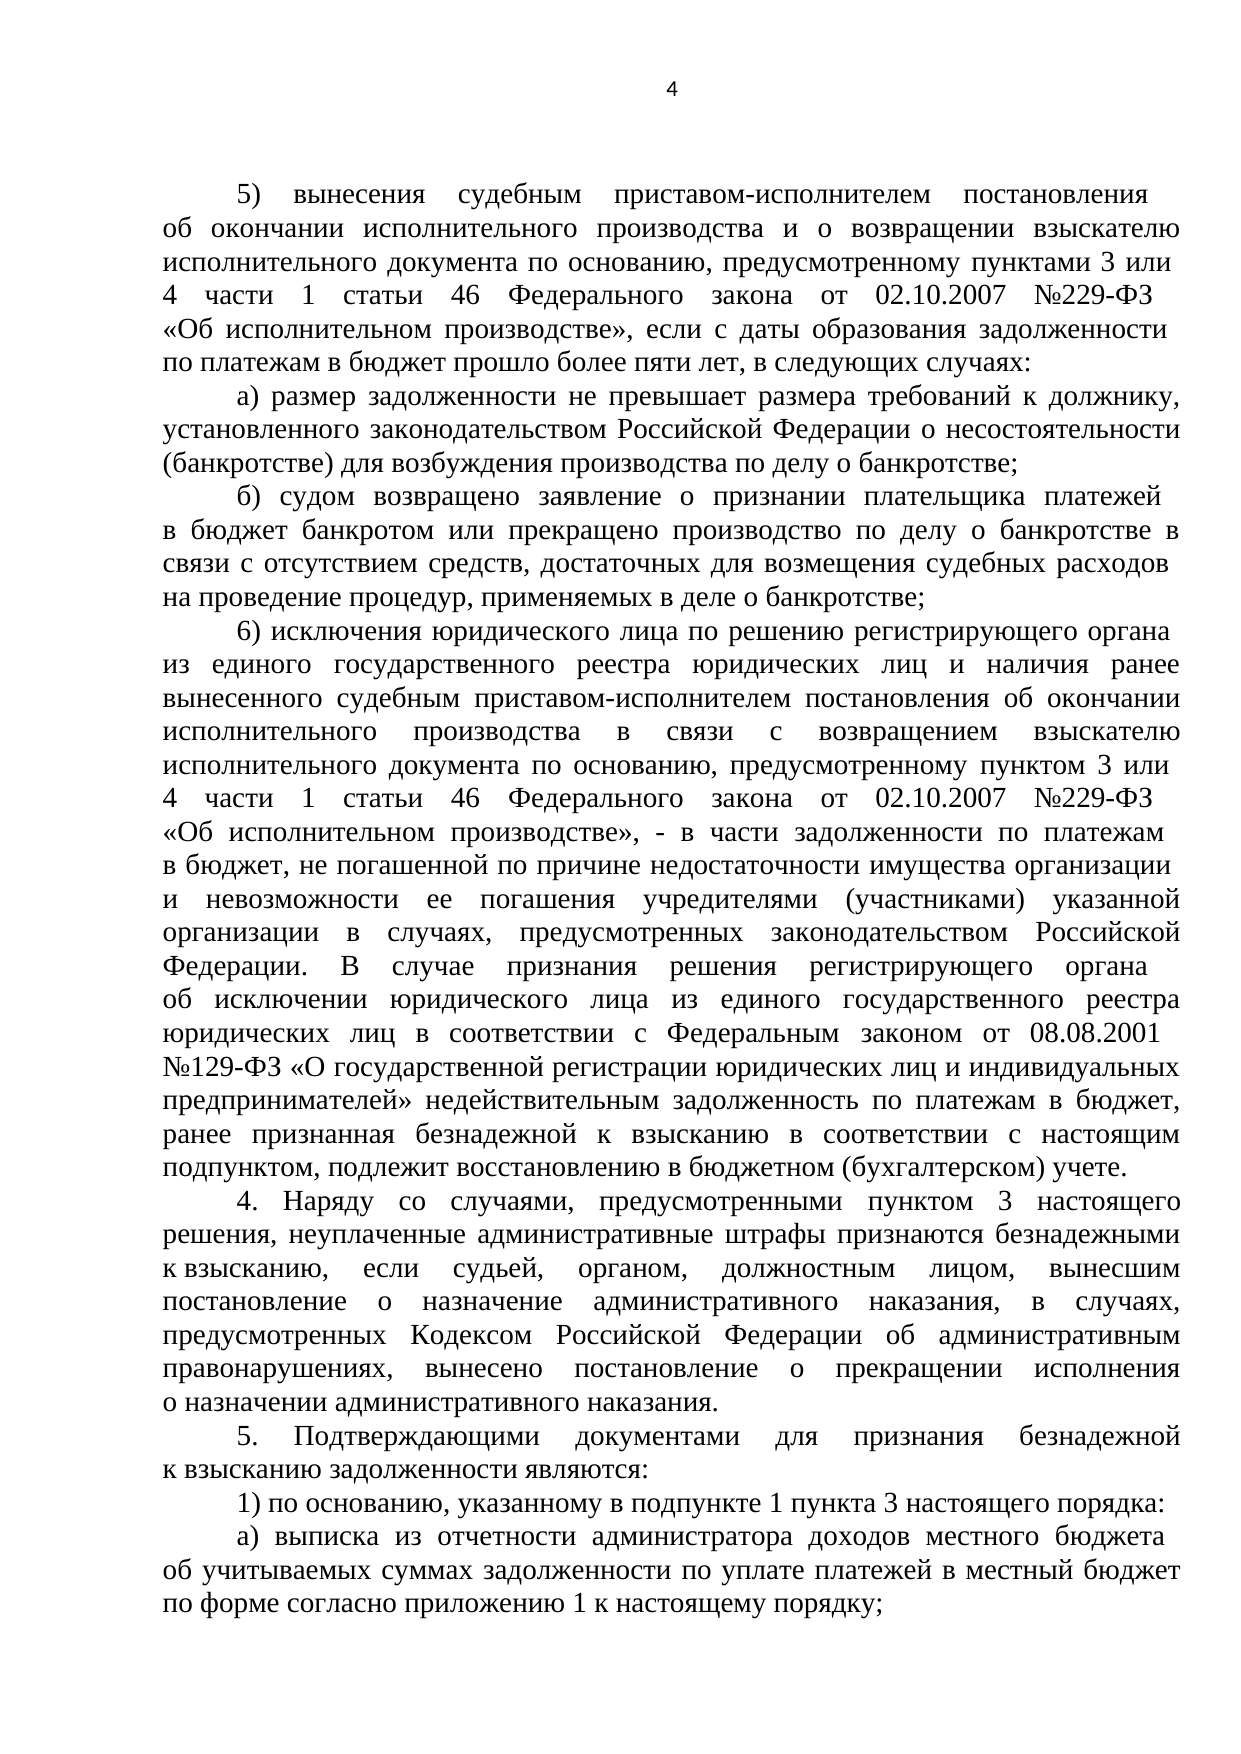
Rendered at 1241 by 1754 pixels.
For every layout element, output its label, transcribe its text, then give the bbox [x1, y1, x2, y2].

text б) судом возвращено заявление о признании плательщика платежей в бюджет банкротом или прекращено производство по делу о банкротстве в связи с отсутствием средств, достаточных для возмещения судебных расходов на проведение процедур, применяемых в деле о банкротстве; [162, 478, 1181, 613]
text 6) исключения юридического лица по решению регистрирующего органа из единого государственного реестра юридических лиц и наличия ранее вынесенного судебным приставом-исполнителем постановления об окончании исполнительного производства в связи с возвращением взыскателю исполнительного документа по основанию, предусмотренному пунктом 3 или 4 части 1 статьи 46 Федерального закона от 02.10.2007 №229-ФЗ «Об исполнительном производстве», - в части задолженности по платежам в бюджет, не погашенной по причине недостаточности имущества организации и невозможности ее погашения учредителями (участниками) указанной организации в случаях, предусмотренных законодательством Российской Федерации. В случае признания решения регистрирующего органа об исключении юридического лица из единого государственного реестра юридических лиц в соответствии с Федеральным законом от 08.08.2001 №129-ФЗ «О государственной регистрации юридических лиц и индивидуальных предпринимателей» недействительным задолженность по платежам в бюджет, ранее признанная безнадежной к взысканию в соответствии с настоящим подпунктом, подлежит восстановлению в бюджетном (бухгалтерском) учете. [162, 613, 1181, 1183]
text а) выписка из отчетности администратора доходов местного бюджета об учитываемых суммах задолженности по уплате платежей в местный бюджет по форме согласно приложению 1 к настоящему порядку; [162, 1518, 1181, 1619]
text а) размер задолженности не превышает размера требований к должнику, установленного законодательством Российской Федерации о несостоятельности (банкротстве) для возбуждения производства по делу о банкротстве; [162, 378, 1181, 478]
text 5. Подтверждающими документами для признания безнадежной к взысканию задолженности являются: [162, 1418, 1181, 1485]
text 1) по основанию, указанному в подпункте 1 пункта 3 настоящего порядка: [162, 1485, 1181, 1518]
text 4. Наряду со случаями, предусмотренными пунктом 3 настоящего решения, неуплаченные административные штрафы признаются безнадежными к взысканию, если судьей, органом, должностным лицом, вынесшим постановление о назначение административного наказания, в случаях, предусмотренных Кодексом Российской Федерации об административным правонарушениях, вынесено постановление о прекращении исполнения о назначении административного наказания. [162, 1183, 1181, 1418]
text 5) вынесения судебным приставом-исполнителем постановления об окончании исполнительного производства и о возвращении взыскателю исполнительного документа по основанию, предусмотренному пунктами 3 или 4 части 1 статьи 46 Федерального закона от 02.10.2007 №229-ФЗ «Об исполнительном производстве», если с даты образования задолженности по платежам в бюджет прошло более пяти лет, в следующих случаях: [162, 177, 1181, 378]
